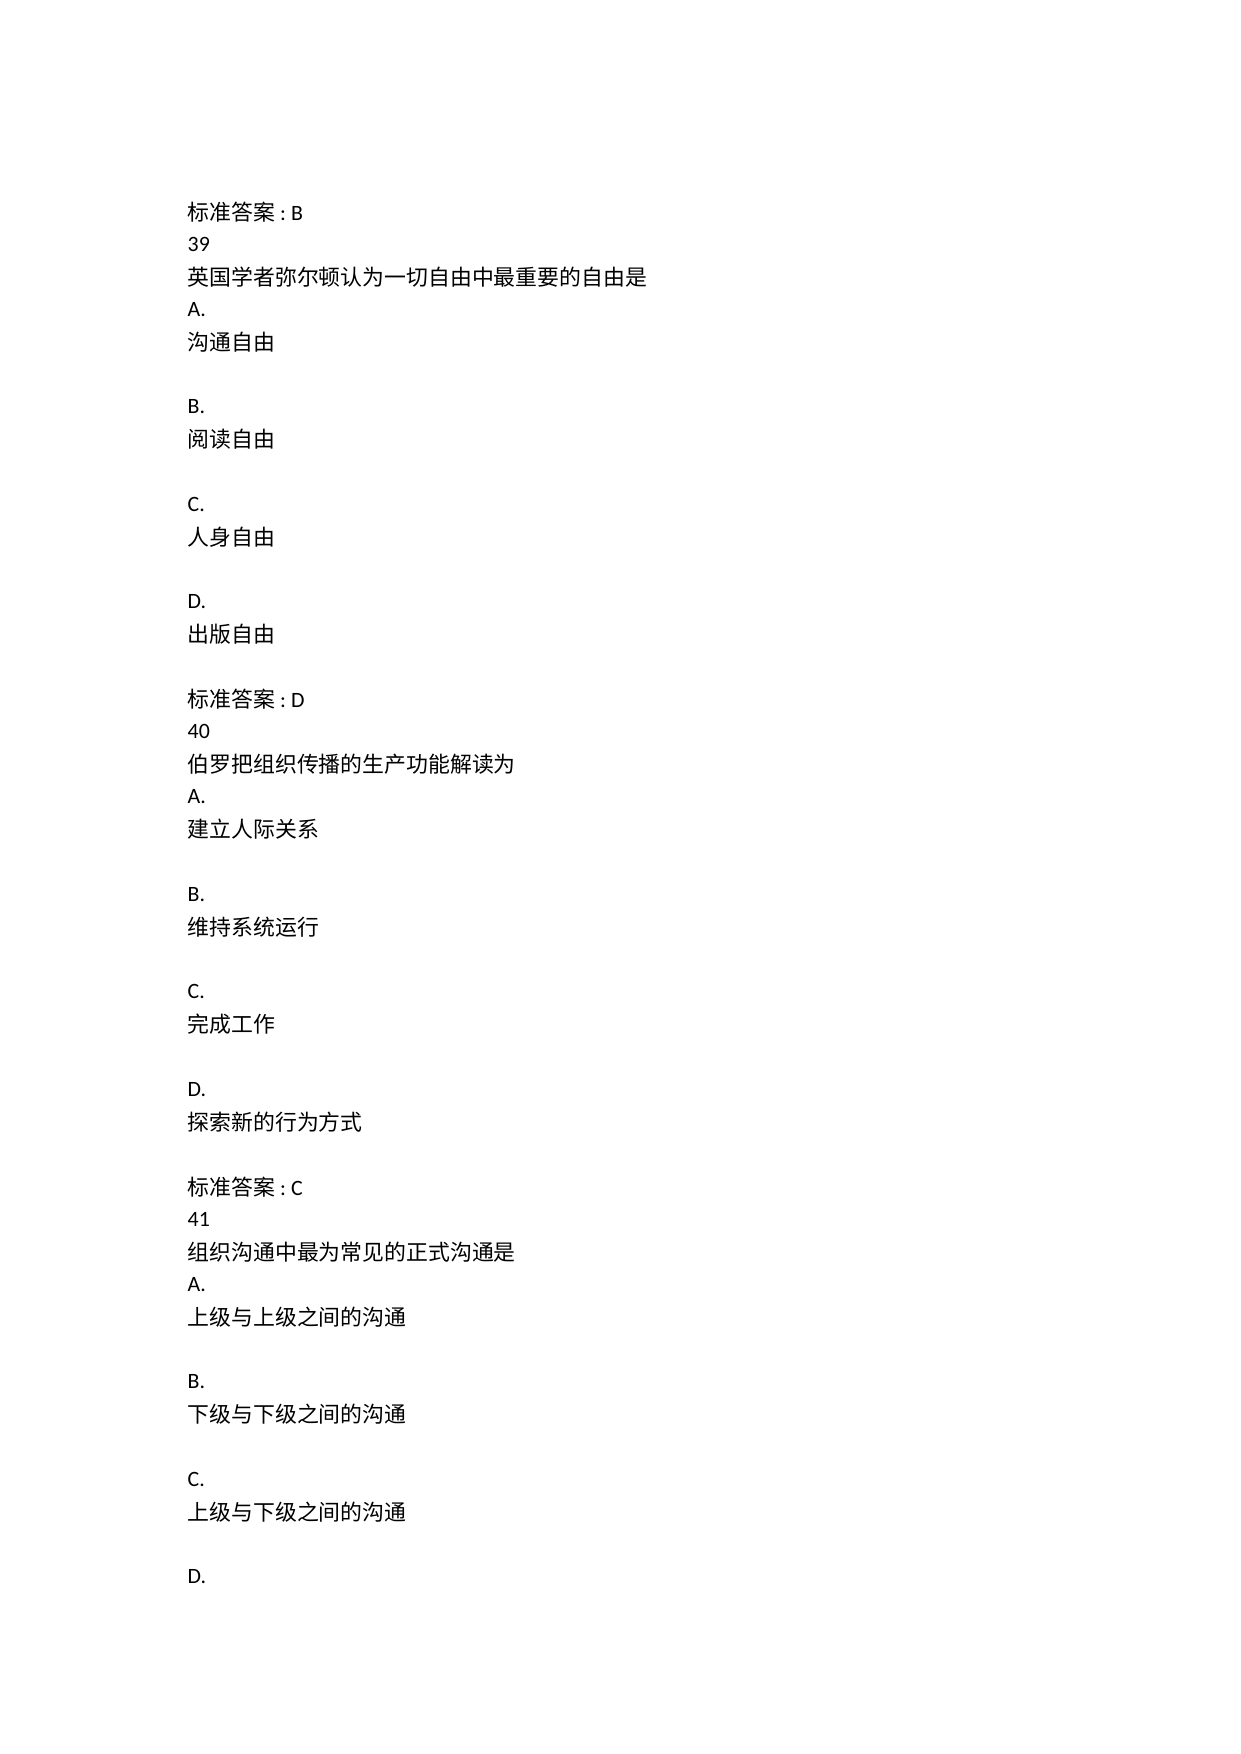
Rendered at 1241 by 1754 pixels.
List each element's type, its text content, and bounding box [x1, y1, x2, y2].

text 标准答案 : B [187, 194, 1053, 227]
text A. [187, 779, 1053, 812]
text 上级与上级之间的沟通 [187, 1299, 1053, 1332]
text C. [187, 974, 1053, 1007]
text 人身自由 [187, 519, 1053, 552]
text 39 [187, 227, 1053, 259]
text 下级与下级之间的沟通 [187, 1397, 1053, 1429]
text 建立人际关系 [187, 812, 1053, 844]
text 出版自由 [187, 617, 1053, 649]
text 维持系统运行 [187, 909, 1053, 942]
text 探索新的行为方式 [187, 1104, 1053, 1137]
text 41 [187, 1202, 1053, 1234]
text D. [187, 1072, 1053, 1104]
text C. [187, 487, 1053, 519]
text 标准答案 : C [187, 1169, 1053, 1202]
text 完成工作 [187, 1007, 1053, 1039]
text B. [187, 877, 1053, 909]
text 上级与下级之间的沟通 [187, 1494, 1053, 1527]
text A. [187, 1267, 1053, 1299]
text B. [187, 389, 1053, 422]
text D. [187, 1559, 1053, 1592]
text 40 [187, 714, 1053, 747]
text 伯罗把组织传播的生产功能解读为 [187, 747, 1053, 779]
text 标准答案 : D [187, 682, 1053, 714]
text 组织沟通中最为常见的正式沟通是 [187, 1234, 1053, 1267]
text 英国学者弥尔顿认为一切自由中最重要的自由是 [187, 259, 1053, 292]
text D. [187, 584, 1053, 617]
text B. [187, 1364, 1053, 1397]
text 阅读自由 [187, 422, 1053, 454]
text C. [187, 1462, 1053, 1494]
text 沟通自由 [187, 324, 1053, 357]
text A. [187, 292, 1053, 324]
